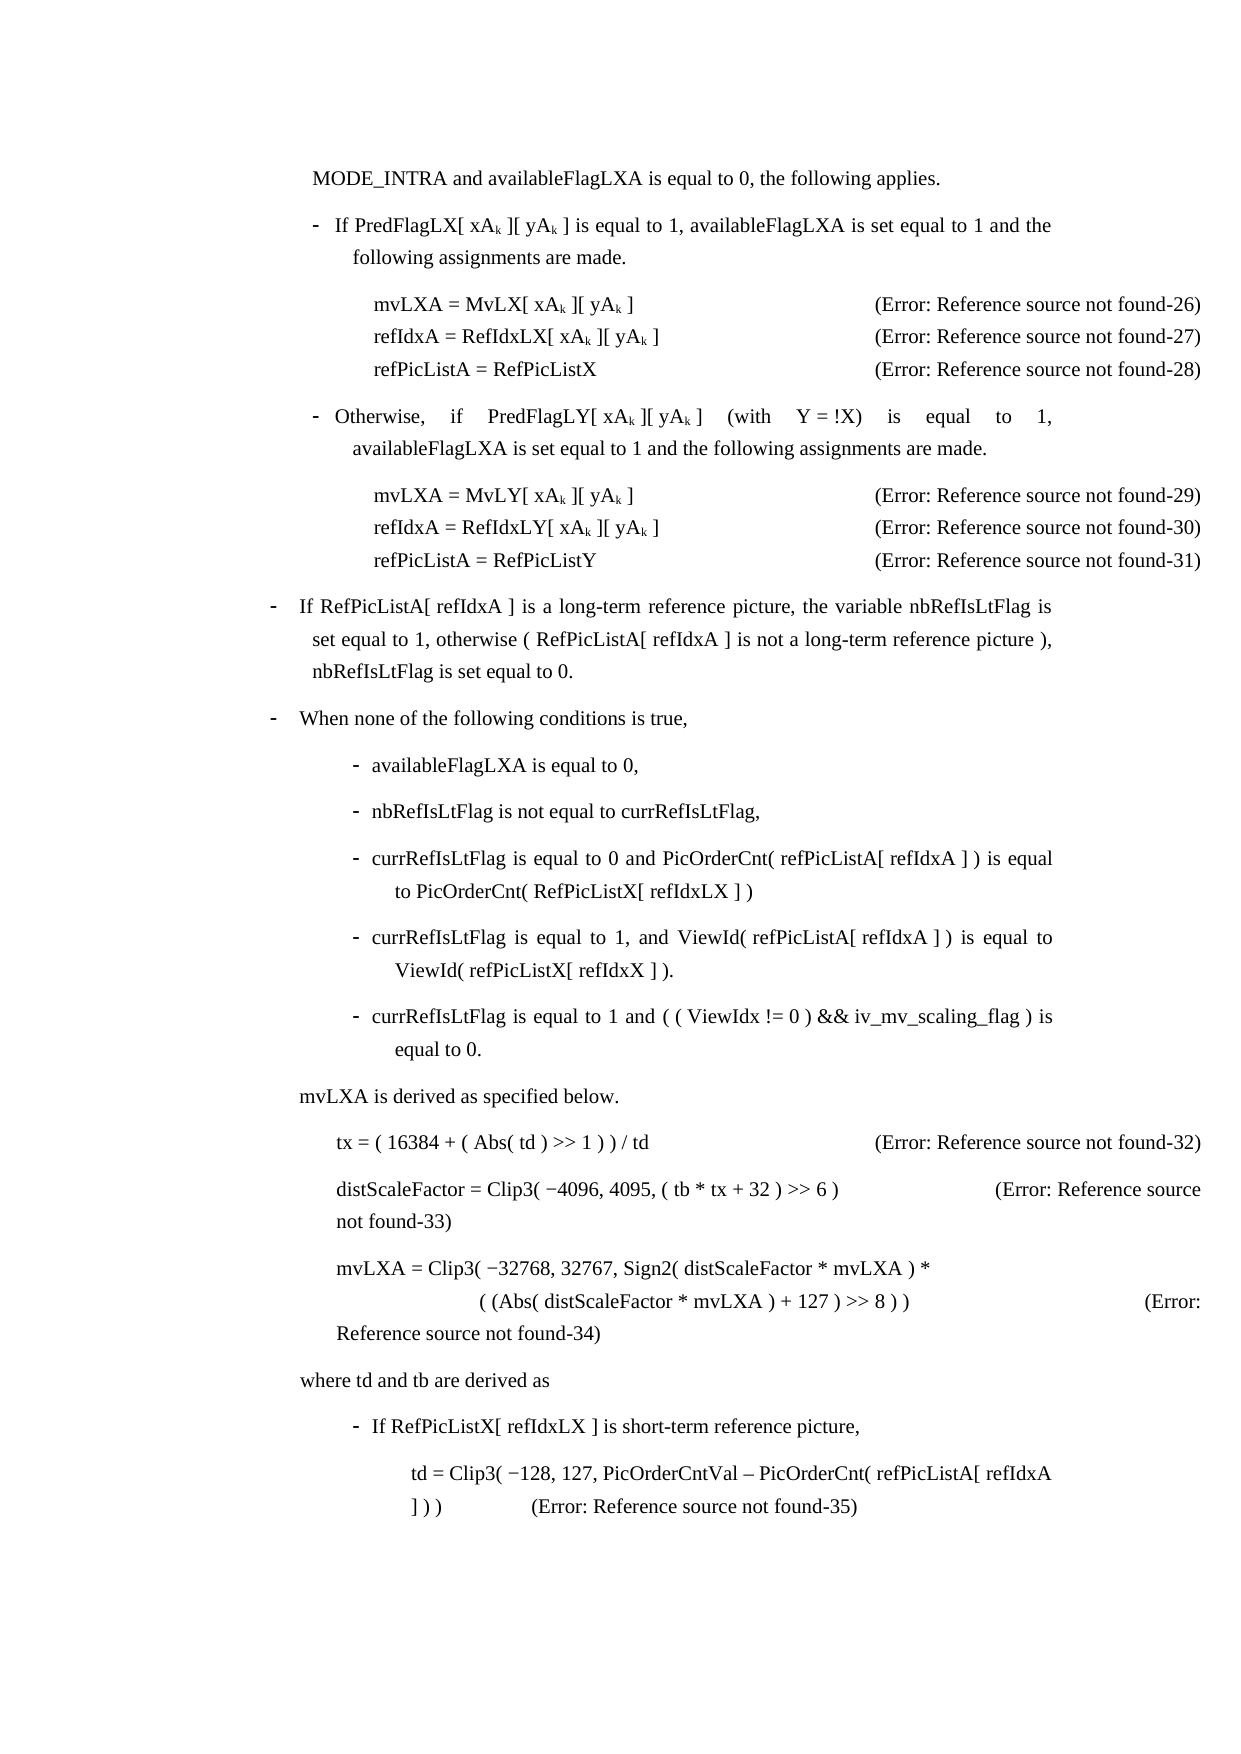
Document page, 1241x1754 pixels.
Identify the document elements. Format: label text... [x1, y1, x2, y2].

list currRefIsLtFlag is equal to 0 and PicOrderCnt( refPicListA[ refIdxA ] ) is equal to PicOrderCnt( RefPicListX[ refIdxLX ] ) [352, 842, 1053, 907]
text where td and tb are derived as [300, 1364, 1053, 1396]
list If RefPicListA[ refIdxA ] is a long-term reference picture, the variable nbRefIsLtFlag is set equal to 1, otherwise ( RefPicListA[ refIdxA ] is not a long-term reference picture ), nbRefIsLtFlag is set equal to 0. [270, 590, 1053, 688]
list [270, 162, 1053, 194]
list Otherwise, if PredFlagLY[ xAk ][ yAk ] (with Y = !X) is equal to 1, availableFlagLXA is set equal to 1 and the following assignments are made. [312, 399, 1053, 464]
list If RefPicListX[ refIdxLX ] is short-term reference picture, [352, 1410, 1053, 1443]
list nbRefIsLtFlag is not equal to currRefIsLtFlag, [352, 795, 1053, 828]
list currRefIsLtFlag is equal to 1 and ( ( ViewIdx != 0 ) && iv_mv_scaling_flag ) is equal to 0. [352, 1000, 1053, 1065]
list When none of the following conditions is true, [270, 702, 1053, 734]
list If PredFlagLX[ xAk ][ yAk ] is equal to 1, availableFlagLXA is set equal to 1 and the following assignments are made. [312, 209, 1053, 274]
list currRefIsLtFlag is equal to 1, and ViewId( refPicListA[ refIdxA ] ) is equal to ViewId( refPicListX[ refIdxX ] ). [352, 921, 1053, 986]
list availableFlagLXA is equal to 0, [352, 749, 1053, 781]
list mvLXA is derived as specified below. [299, 1079, 1053, 1112]
